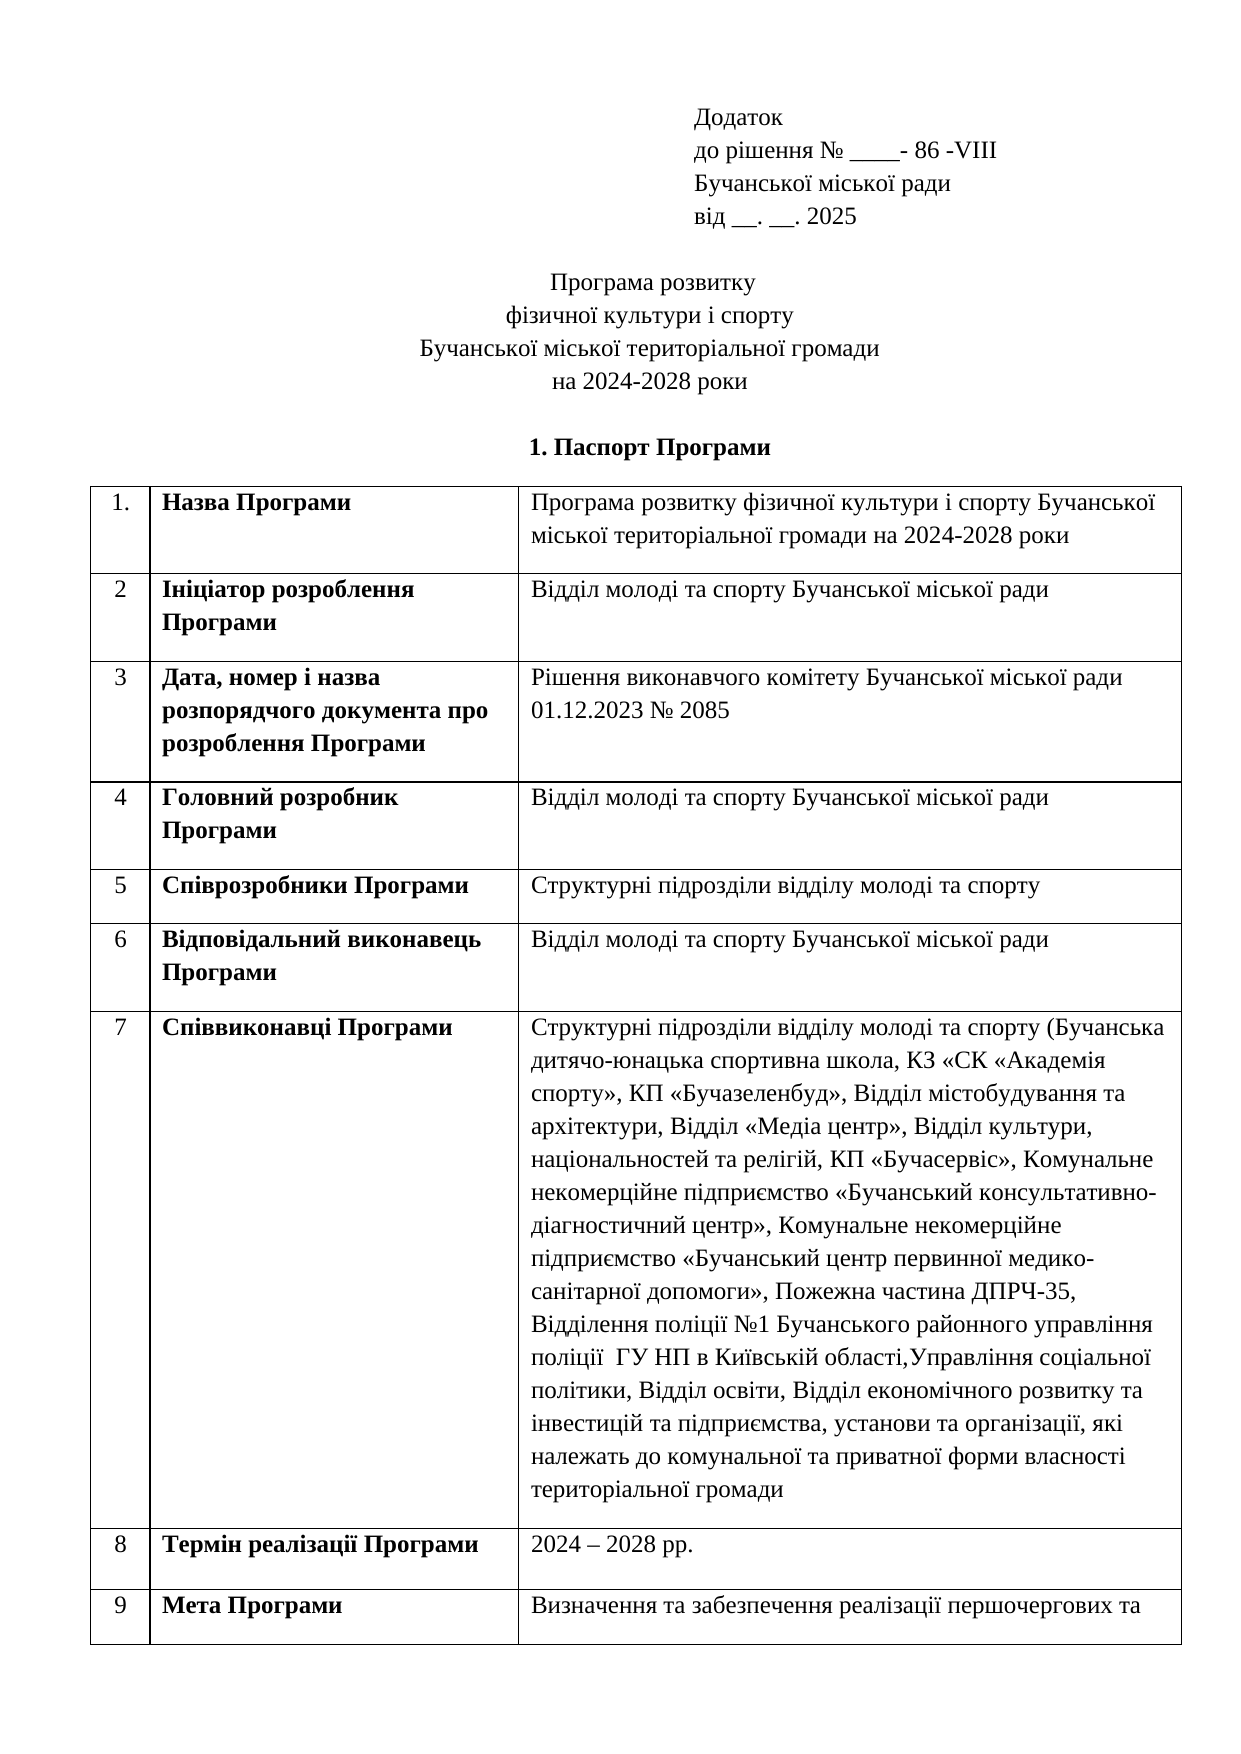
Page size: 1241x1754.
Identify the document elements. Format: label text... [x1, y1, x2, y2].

table_cell Рішення виконавчого комітету Бучанської міської ради 01.12.2023 № 2085 [519, 662, 1181, 781]
table_cell Мета Програми [151, 1590, 518, 1643]
table_cell 6 [91, 924, 149, 1011]
table_cell Ініціатор розроблення Програми [151, 574, 518, 661]
text Програма розвитку [148, 267, 1152, 296]
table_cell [519, 1590, 1181, 1643]
text на 2024-2028 роки [148, 366, 1152, 395]
table_cell Структурні підрозділи відділу молоді та спорту (Бучанська дитячо-юнацька спортивна школа, КЗ «СК «Академія спорту», КП «Бучазеленбуд», Відділ містобудування та архітектури, Відділ «Медіа центр», Відділ культури, національностей та релігій, КП «Бучасервіс», Комунальне некомерційне підприємство «Бучанський консультативно-діагностичний центр», Комунальне некомерційне підприємство «Бучанський центр первинної медико-санітарної допомоги», Пожежна частина ДПРЧ-35, Відділення поліції №1 Бучанського районного управління поліції ГУ НП в Київській області,Управління соціальної політики, Відділ освіти, Відділ економічного розвитку та інвестицій та підприємства, установи та організації, які належать до комунальної та приватної форми власності територіальної громади [519, 1012, 1181, 1528]
table_cell 5 [91, 870, 149, 923]
table_cell 8 [91, 1529, 149, 1589]
table_cell Співвиконавці Програми [151, 1012, 518, 1528]
table_header Назва Програми [151, 487, 518, 573]
table_cell Термін реалізації Програми [151, 1529, 518, 1589]
table_cell Відділ молоді та спорту Бучанської міської ради [519, 574, 1181, 661]
table_cell 4 [91, 783, 149, 869]
text Бучанської міської ради [694, 168, 1152, 197]
text 1. Паспорт Програми [148, 432, 1152, 461]
table_cell Співрозробники Програми [151, 870, 518, 923]
table_cell Головний розробник Програми [151, 783, 518, 869]
table_header 1. [91, 487, 149, 573]
table_cell 7 [91, 1012, 149, 1528]
text від __. __. 2025 [694, 201, 1152, 229]
table_cell Відділ молоді та спорту Бучанської міської ради [519, 924, 1181, 1011]
table_cell Відділ молоді та спорту Бучанської міської ради [519, 783, 1181, 869]
table_header Програма розвитку фізичної культури і спорту Бучанської міської територіальної громади на 2024-2028 роки [519, 487, 1181, 573]
table_cell 2 [91, 574, 149, 661]
text фізичної культури і спорту [148, 300, 1152, 329]
table_cell 3 [91, 662, 149, 781]
table_cell Структурні підрозділи відділу молоді та спорту [519, 870, 1181, 923]
table_cell 2024 – 2028 рр. [519, 1529, 1181, 1589]
table_cell Відповідальний виконавець Програми [151, 924, 518, 1011]
table_cell Дата, номер і назва розпорядчого документа про розроблення Програми [151, 662, 518, 781]
text до рішення № ____- 86 -VIІІ [694, 135, 1152, 163]
text Бучанської міської територіальної громади [148, 333, 1152, 362]
text Додаток [694, 102, 1152, 131]
table_cell 9 [91, 1590, 149, 1643]
